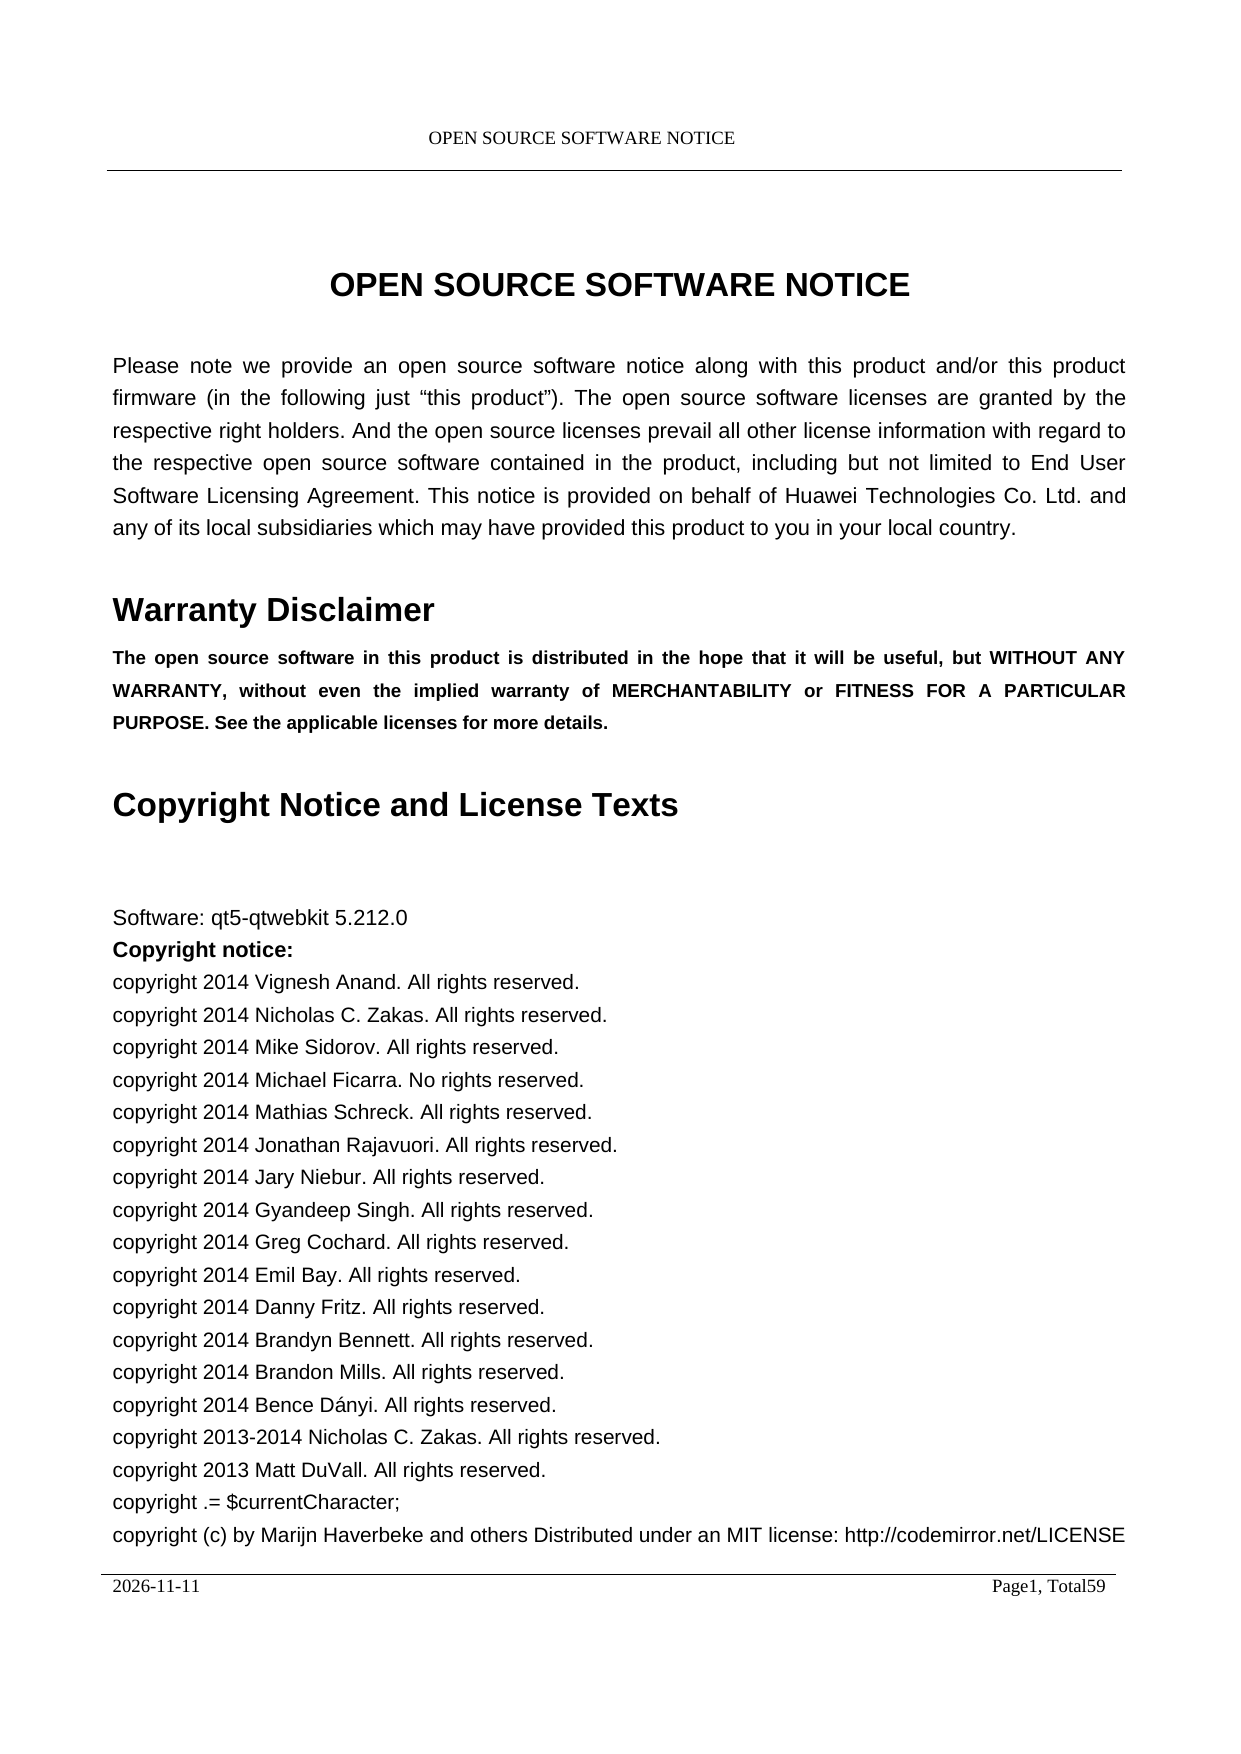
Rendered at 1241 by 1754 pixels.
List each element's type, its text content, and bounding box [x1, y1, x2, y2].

text Software: qt5-qtwebkit 5.212.0 [112, 901, 1128, 933]
text copyright 2014 Mike Sidorov. All rights reserved. [112, 1031, 1128, 1063]
text copyright 2014 Jonathan Rajavuori. All rights reserved. [112, 1128, 1128, 1161]
text copyright 2014 Nicholas C. Zakas. All rights reserved. [112, 998, 1128, 1031]
text copyright .= $currentCharacter; [112, 1486, 1128, 1518]
text copyright 2014 Greg Cochard. All rights reserved. [112, 1226, 1128, 1258]
text copyright 2014 Danny Fritz. All rights reserved. [112, 1291, 1128, 1323]
text copyright 2014 Michael Ficarra. No rights reserved. [112, 1063, 1128, 1096]
text copyright (c) by Marijn Haverbeke and others Distributed under an MIT license: http://codemirror.net/LICENSE [112, 1518, 1128, 1551]
text copyright 2014 Brandyn Bennett. All rights reserved. [112, 1323, 1128, 1356]
text copyright 2013-2014 Nicholas C. Zakas. All rights reserved. [112, 1421, 1128, 1453]
text Copyright Notice and License Texts [112, 771, 1128, 836]
text copyright 2014 Vignesh Anand. All rights reserved. [112, 966, 1128, 998]
text Copyright notice: [112, 933, 1128, 966]
text Warranty Disclaimer [112, 576, 1128, 641]
text copyright 2013 Matt DuVall. All rights reserved. [112, 1453, 1128, 1486]
text copyright 2014 Mathias Schreck. All rights reserved. [112, 1096, 1128, 1128]
text copyright 2014 Emil Bay. All rights reserved. [112, 1258, 1128, 1291]
text copyright 2014 Brandon Mills. All rights reserved. [112, 1356, 1128, 1388]
text copyright 2014 Gyandeep Singh. All rights reserved. [112, 1193, 1128, 1226]
text OPEN SOURCE SOFTWARE NOTICE [112, 251, 1128, 316]
text The open source software in this product is distributed in the hope that it will be useful, but WITHOUT ANY WARRANTY, without even the implied warranty of MERCHANTABILITY or FITNESS FOR A PARTICULAR PURPOSE. See the applicable licenses for more details. [112, 641, 1128, 739]
text copyright 2014 Jary Niebur. All rights reserved. [112, 1161, 1128, 1193]
text Please note we provide an open source software notice along with this product and/or this product firmware (in the following just “this product”). The open source software licenses are granted by the respective right holders. And the open source licenses prevail all other license information with regard to the respective open source software contained in the product, including but not limited to End User Software Licensing Agreement. This notice is provided on behalf of Huawei Technologies Co. Ltd. and any of its local subsidiaries which may have provided this product to you in your local country. [112, 349, 1128, 544]
text copyright 2014 Bence Dányi. All rights reserved. [112, 1388, 1128, 1421]
